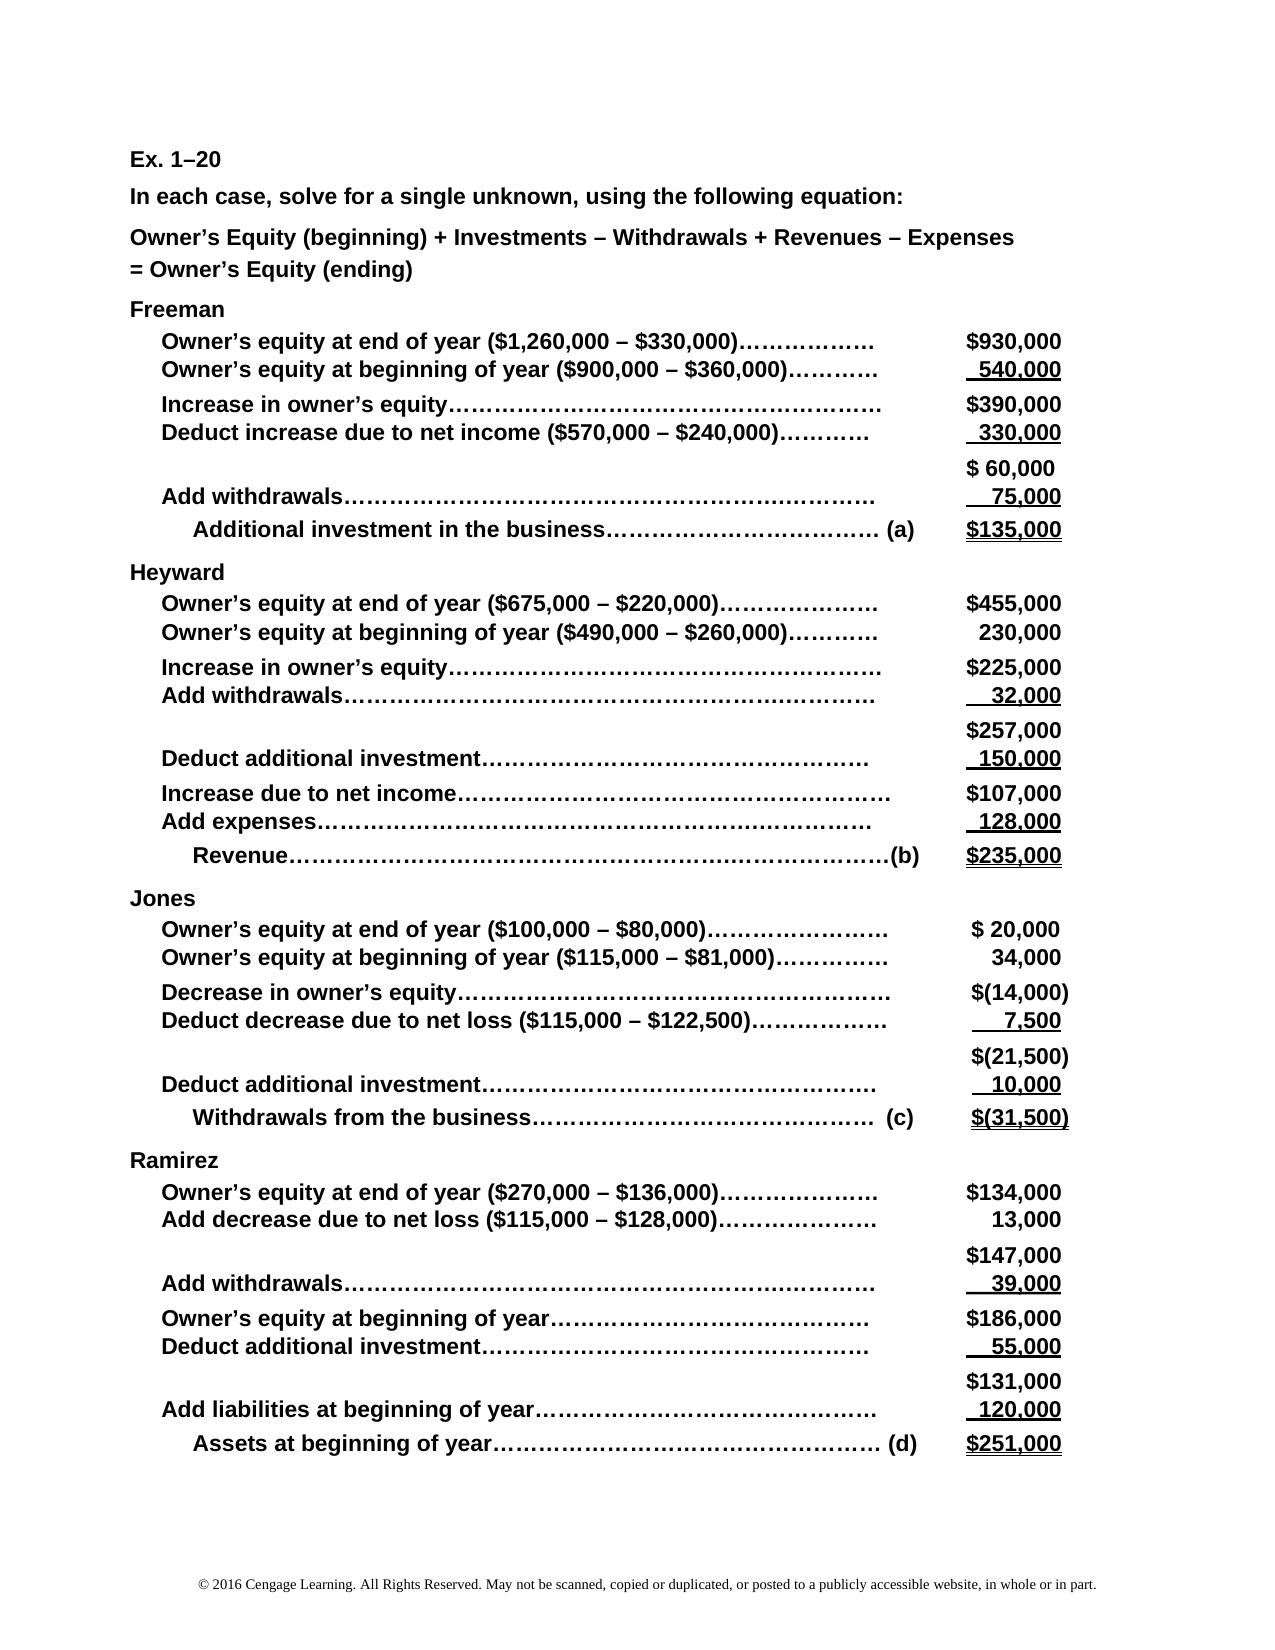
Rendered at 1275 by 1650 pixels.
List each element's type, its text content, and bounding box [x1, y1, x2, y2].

text Decrease in owner’s equity………………………………………………… $(14,000) [161, 979, 1275, 1006]
text Owner’s equity at end of year ($1,260,000 – $330,000)……………… $930,000 [161, 328, 1275, 355]
text Heyward [129, 559, 1275, 586]
text Deduct decrease due to net loss ($115,000 – $122,500)……………… 7,500 [161, 1007, 1275, 1034]
text Add expenses………………………………………………….…………… 128,000 [161, 808, 1275, 835]
text $ 60,000 [966, 455, 1275, 481]
text Revenue………………………………………………….…………………(b) $235,000 [192, 842, 1275, 868]
text Increase due to net income………………………………………………… $107,000 [161, 780, 1275, 807]
text Assets at beginning of year…………………………………………… (d) $251,000 [192, 1430, 1275, 1457]
text Increase in owner’s equity………………………………………………… $225,000 [161, 654, 1275, 681]
text Owner’s equity at end of year ($270,000 – $136,000)………………… $134,000 [161, 1179, 1275, 1205]
text In each case, solve for a single unknown, using the following equation: [129, 183, 1275, 210]
text Deduct additional investment…………………………………………… 150,000 [161, 745, 1275, 772]
text Add liabilities at beginning of year……………………………………… 120,000 [161, 1396, 1275, 1423]
text Owner’s equity at beginning of year…………………………………… $186,000 [161, 1305, 1275, 1332]
text Deduct additional investment……………………………………………. 10,000 [161, 1071, 1275, 1097]
text Ex. 1–20 [129, 146, 1275, 173]
text Add decrease due to net loss ($115,000 – $128,000)………………… 13,000 [161, 1207, 1275, 1233]
text $257,000 [966, 717, 1275, 744]
text $131,000 [966, 1368, 1275, 1395]
text $147,000 [966, 1242, 1275, 1268]
text Deduct additional investment…………………………………………… 55,000 [161, 1333, 1275, 1360]
text $(21,500) [971, 1043, 1275, 1069]
text Freeman [129, 297, 1275, 323]
text = Owner’s Equity (ending) [129, 256, 1275, 283]
text Add withdrawals………………………………………………….………… 75,000 [161, 483, 1275, 509]
text Owner’s equity at beginning of year ($900,000 – $360,000)………… 540,000 [161, 356, 1275, 383]
text Additional investment in the business……………………………… (a) $135,000 [192, 516, 1275, 543]
text Jones [129, 885, 1275, 911]
text Increase in owner’s equity………………………………………………… $390,000 [161, 392, 1275, 418]
text Ramirez [129, 1147, 1275, 1174]
text Deduct increase due to net income ($570,000 – $240,000)………… 330,000 [161, 419, 1275, 446]
text Add withdrawals………………………………………………….………… 39,000 [161, 1270, 1275, 1297]
text Owner’s equity at end of year ($675,000 – $220,000)………………… $455,000 [161, 591, 1275, 617]
text Owner’s equity at beginning of year ($115,000 – $81,000)…………… 34,000 [161, 944, 1275, 971]
text Owner’s equity at end of year ($100,000 – $80,000)…………………… $ 20,000 [161, 916, 1275, 943]
text Withdrawals from the business……………………………………… (c) $(31,500) [192, 1104, 1275, 1131]
text Owner’s equity at beginning of year ($490,000 – $260,000)………… 230,000 [161, 619, 1275, 645]
text Owner’s Equity (beginning) + Investments – Withdrawals + Revenues – Expenses [129, 224, 1275, 251]
text Add withdrawals………………………………………………….………… 32,000 [161, 682, 1275, 708]
